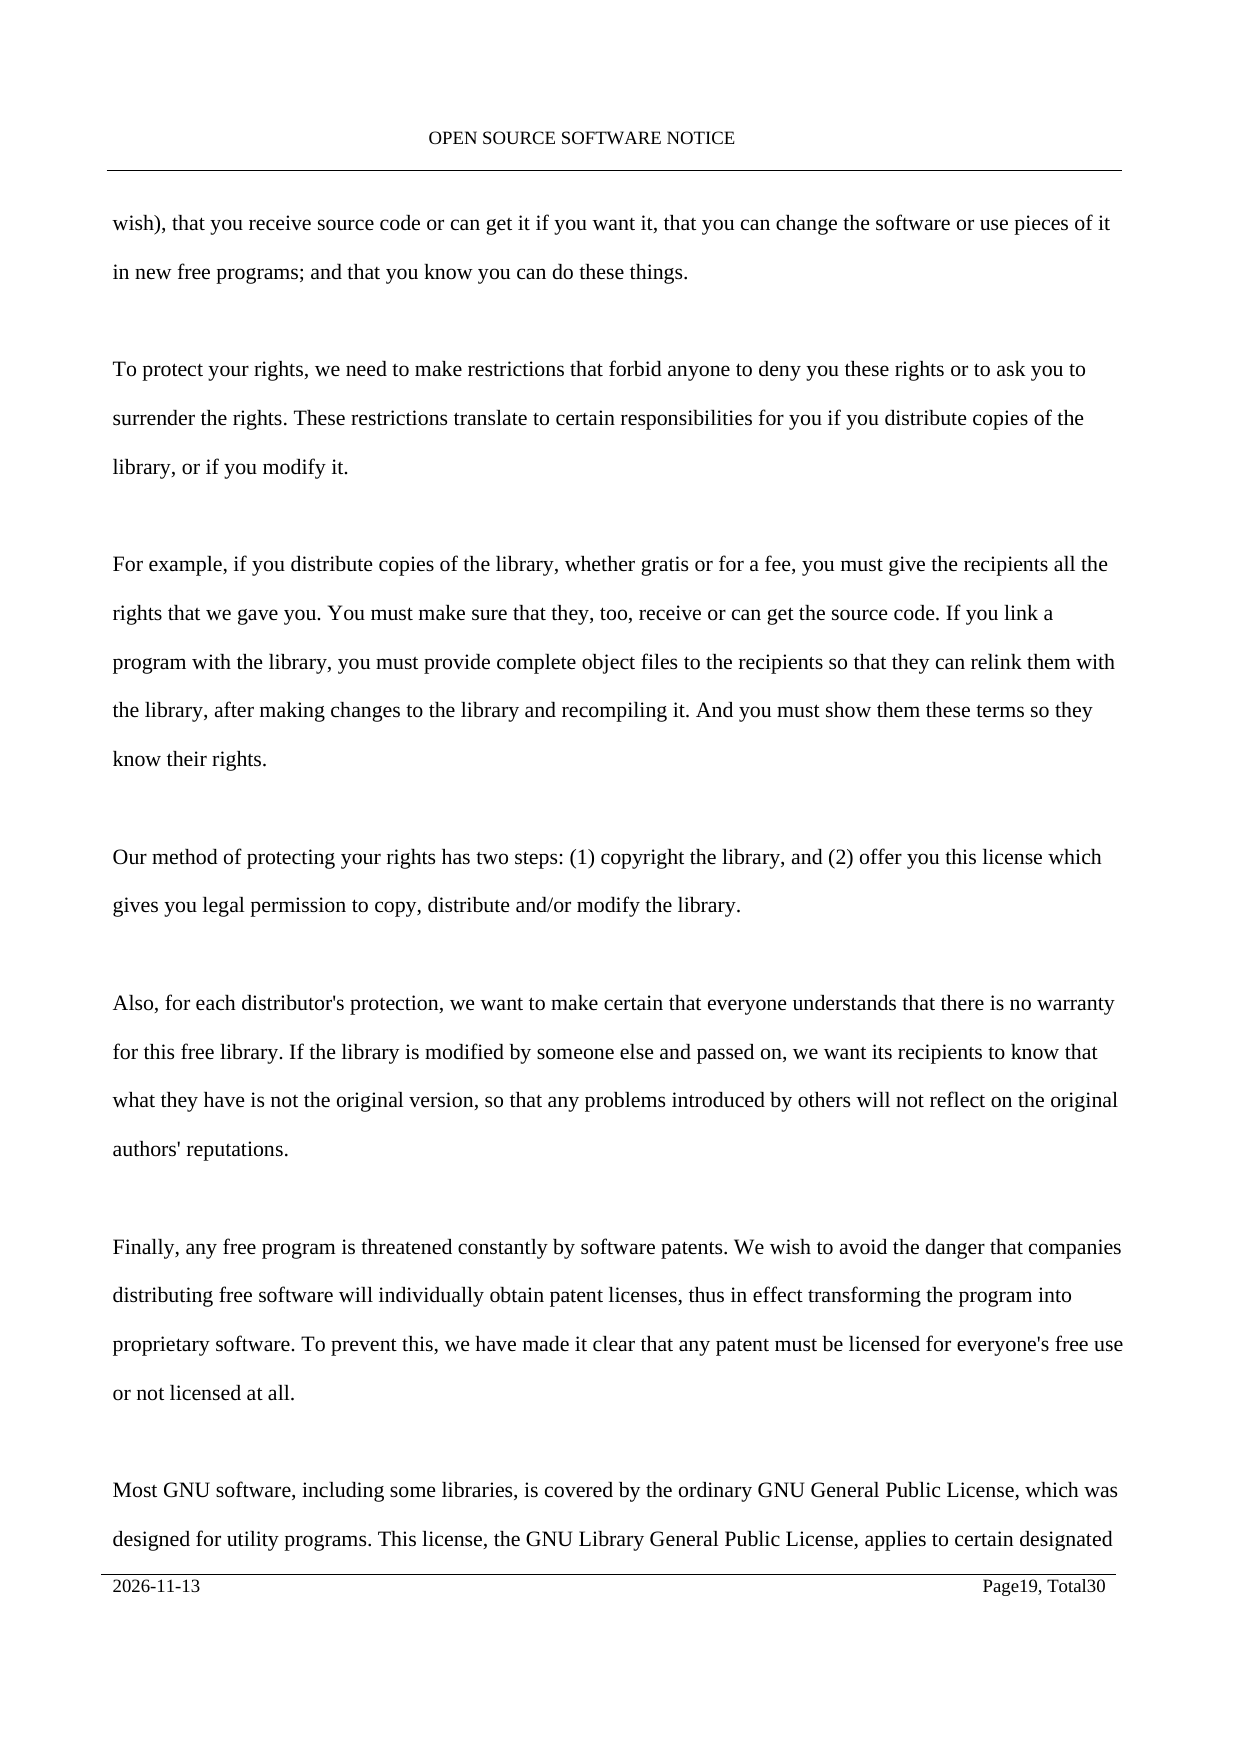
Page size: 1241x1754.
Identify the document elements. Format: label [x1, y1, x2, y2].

text [112, 206, 1128, 1555]
